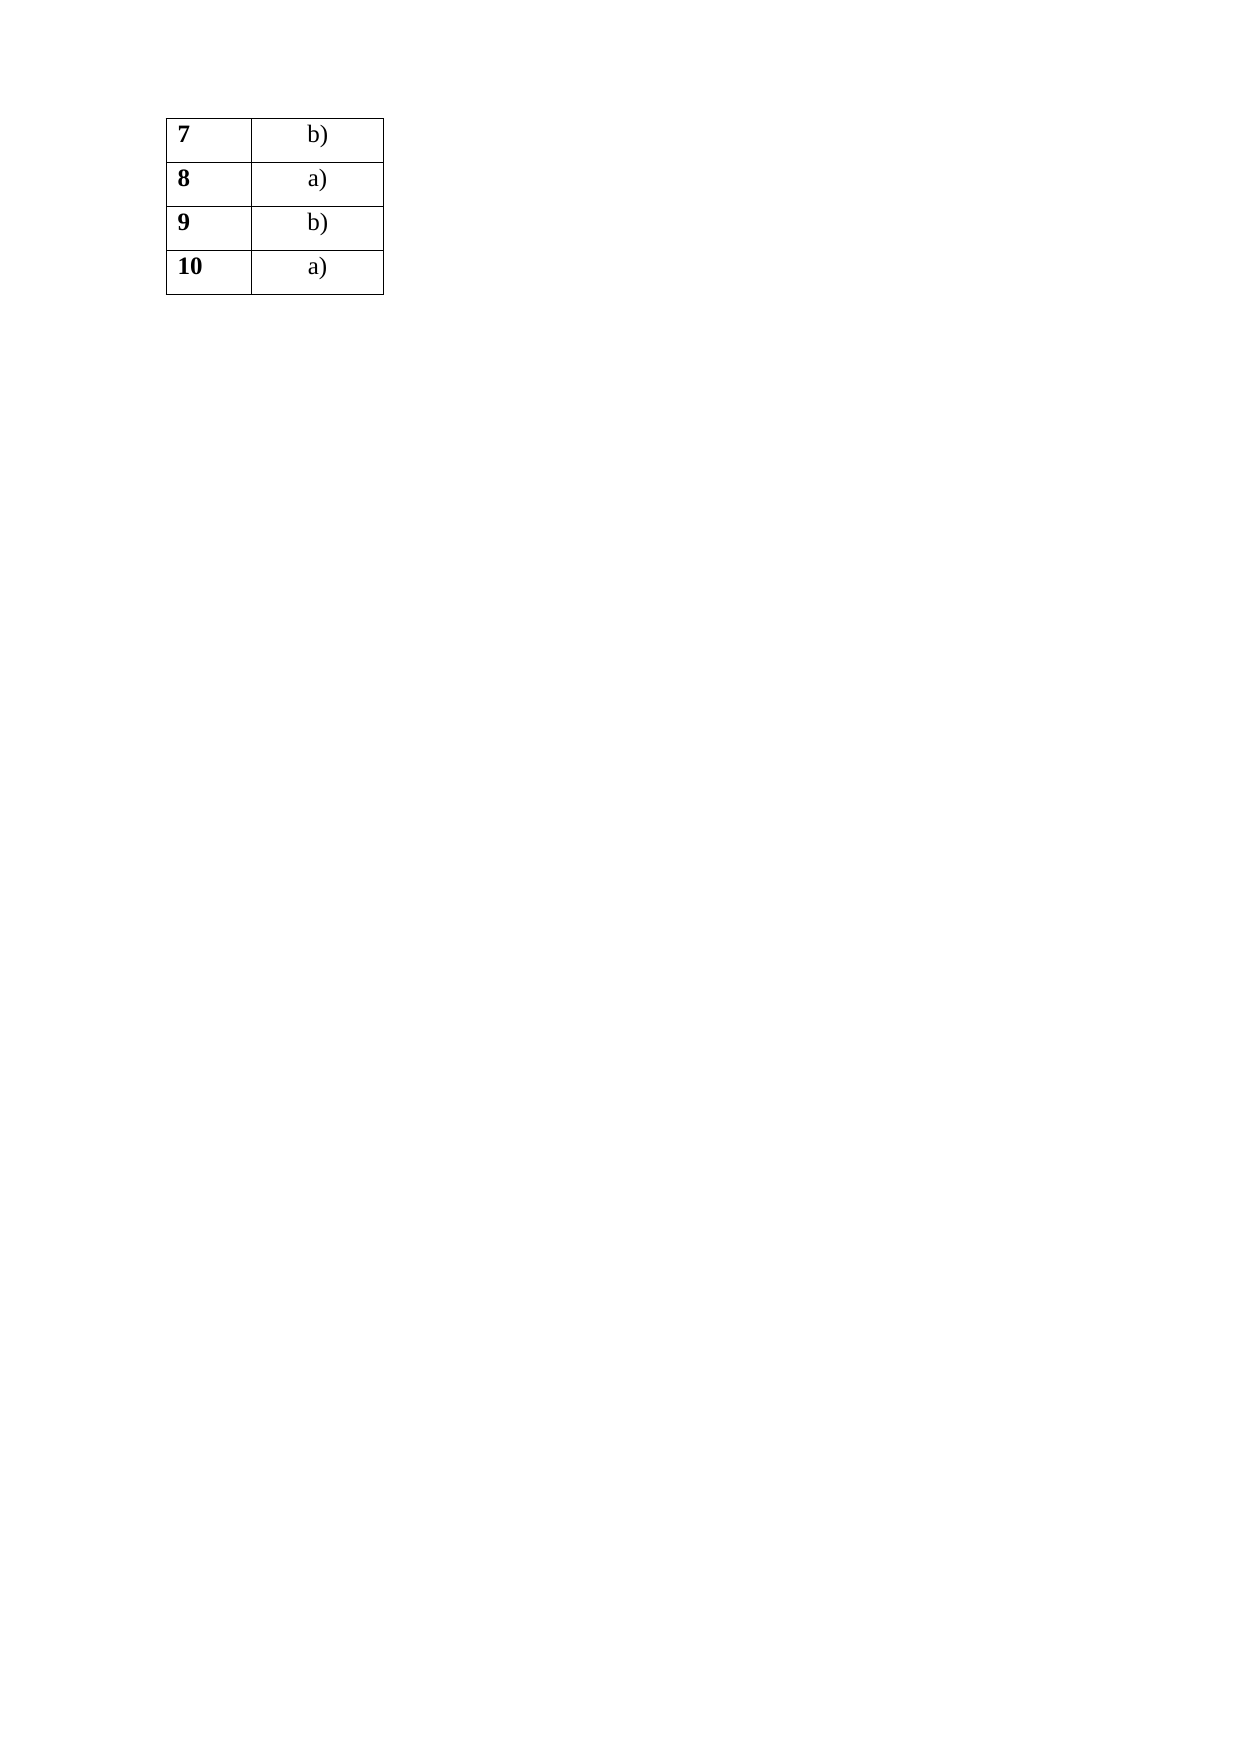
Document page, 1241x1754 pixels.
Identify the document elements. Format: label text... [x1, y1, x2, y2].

table_cell b) [252, 119, 383, 162]
table_cell 7 [167, 119, 251, 162]
table_cell b) [252, 207, 383, 250]
table_cell a) [252, 163, 383, 206]
table_cell a) [252, 251, 383, 294]
table_cell 10 [167, 251, 251, 294]
table_cell 9 [167, 207, 251, 250]
table_cell 8 [167, 163, 251, 206]
